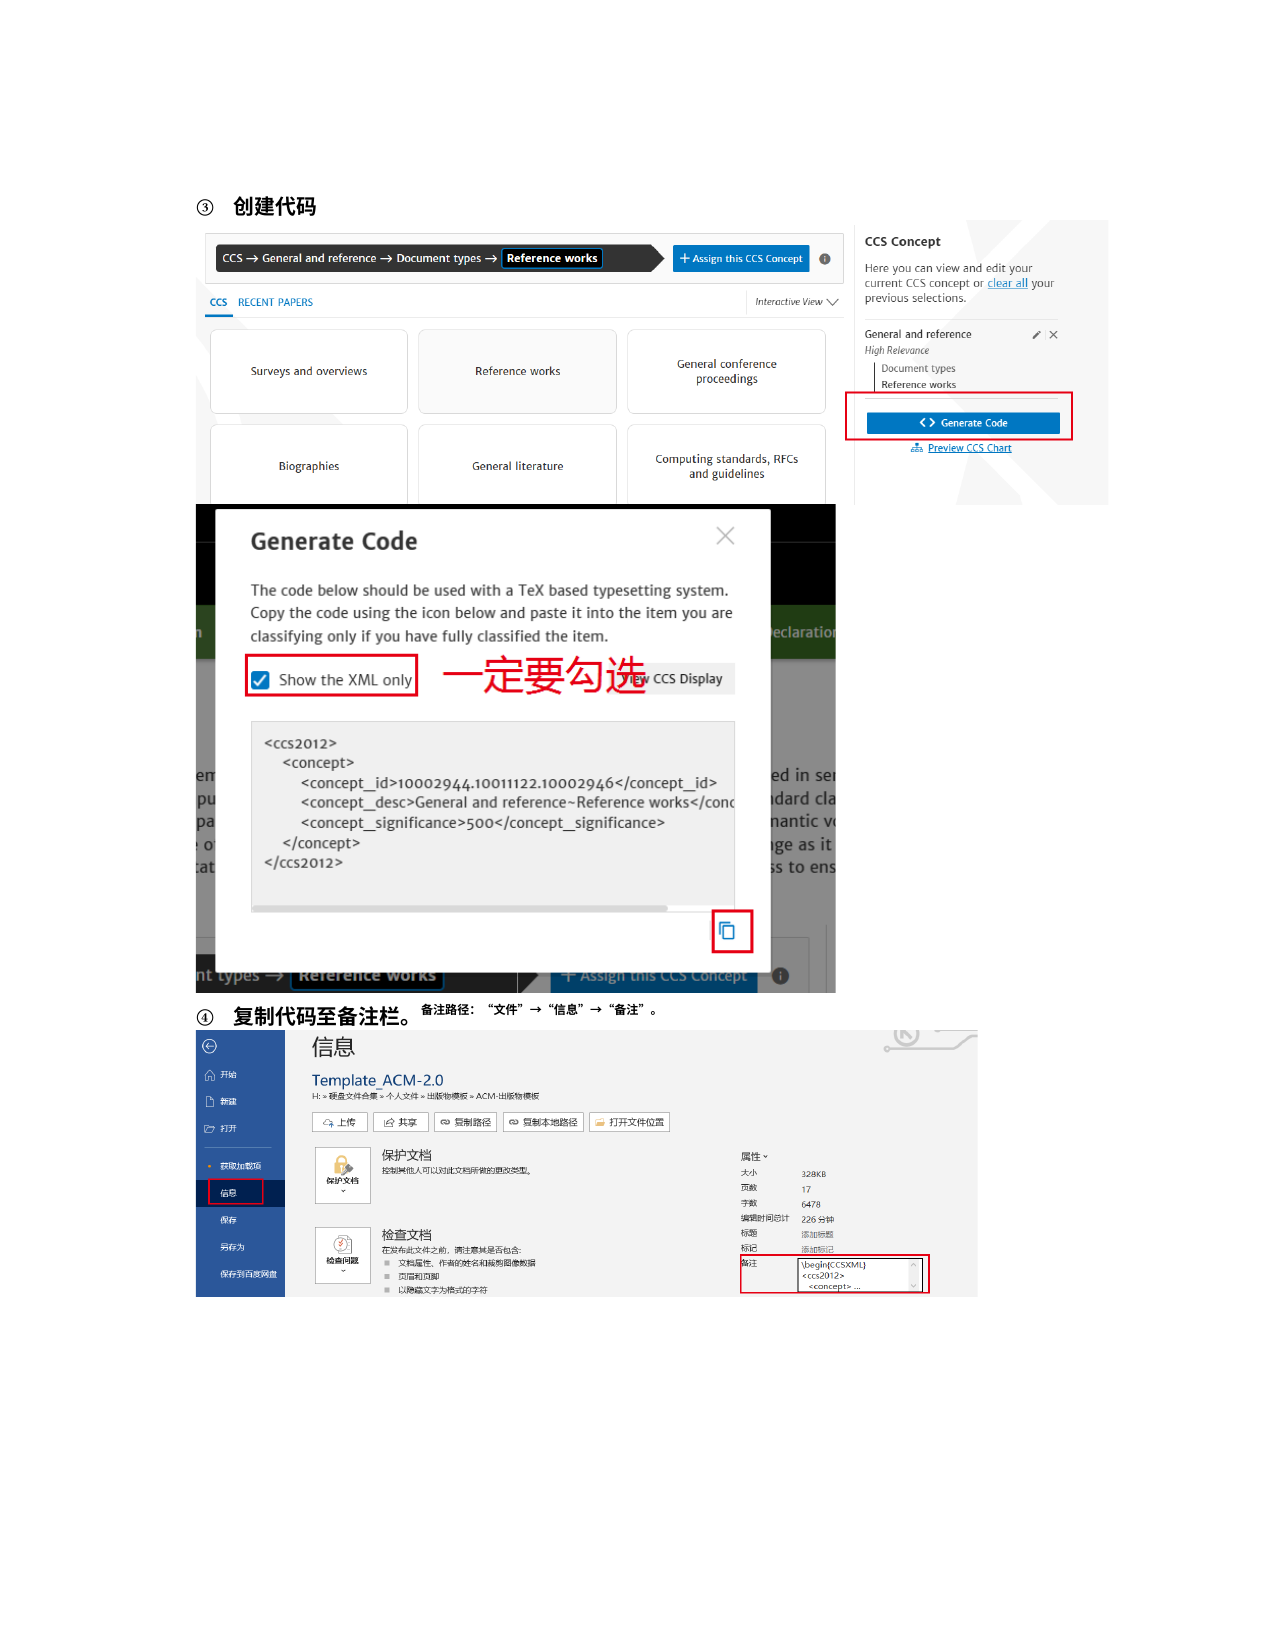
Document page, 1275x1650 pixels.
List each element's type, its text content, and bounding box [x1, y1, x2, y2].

title 复制代码至备注栏。备注路径：“文件”→“信息”→“备注”。 [196, 993, 1062, 1030]
picture [195, 1030, 978, 1297]
title 创建代码 [196, 183, 1062, 220]
picture [195, 220, 1109, 993]
